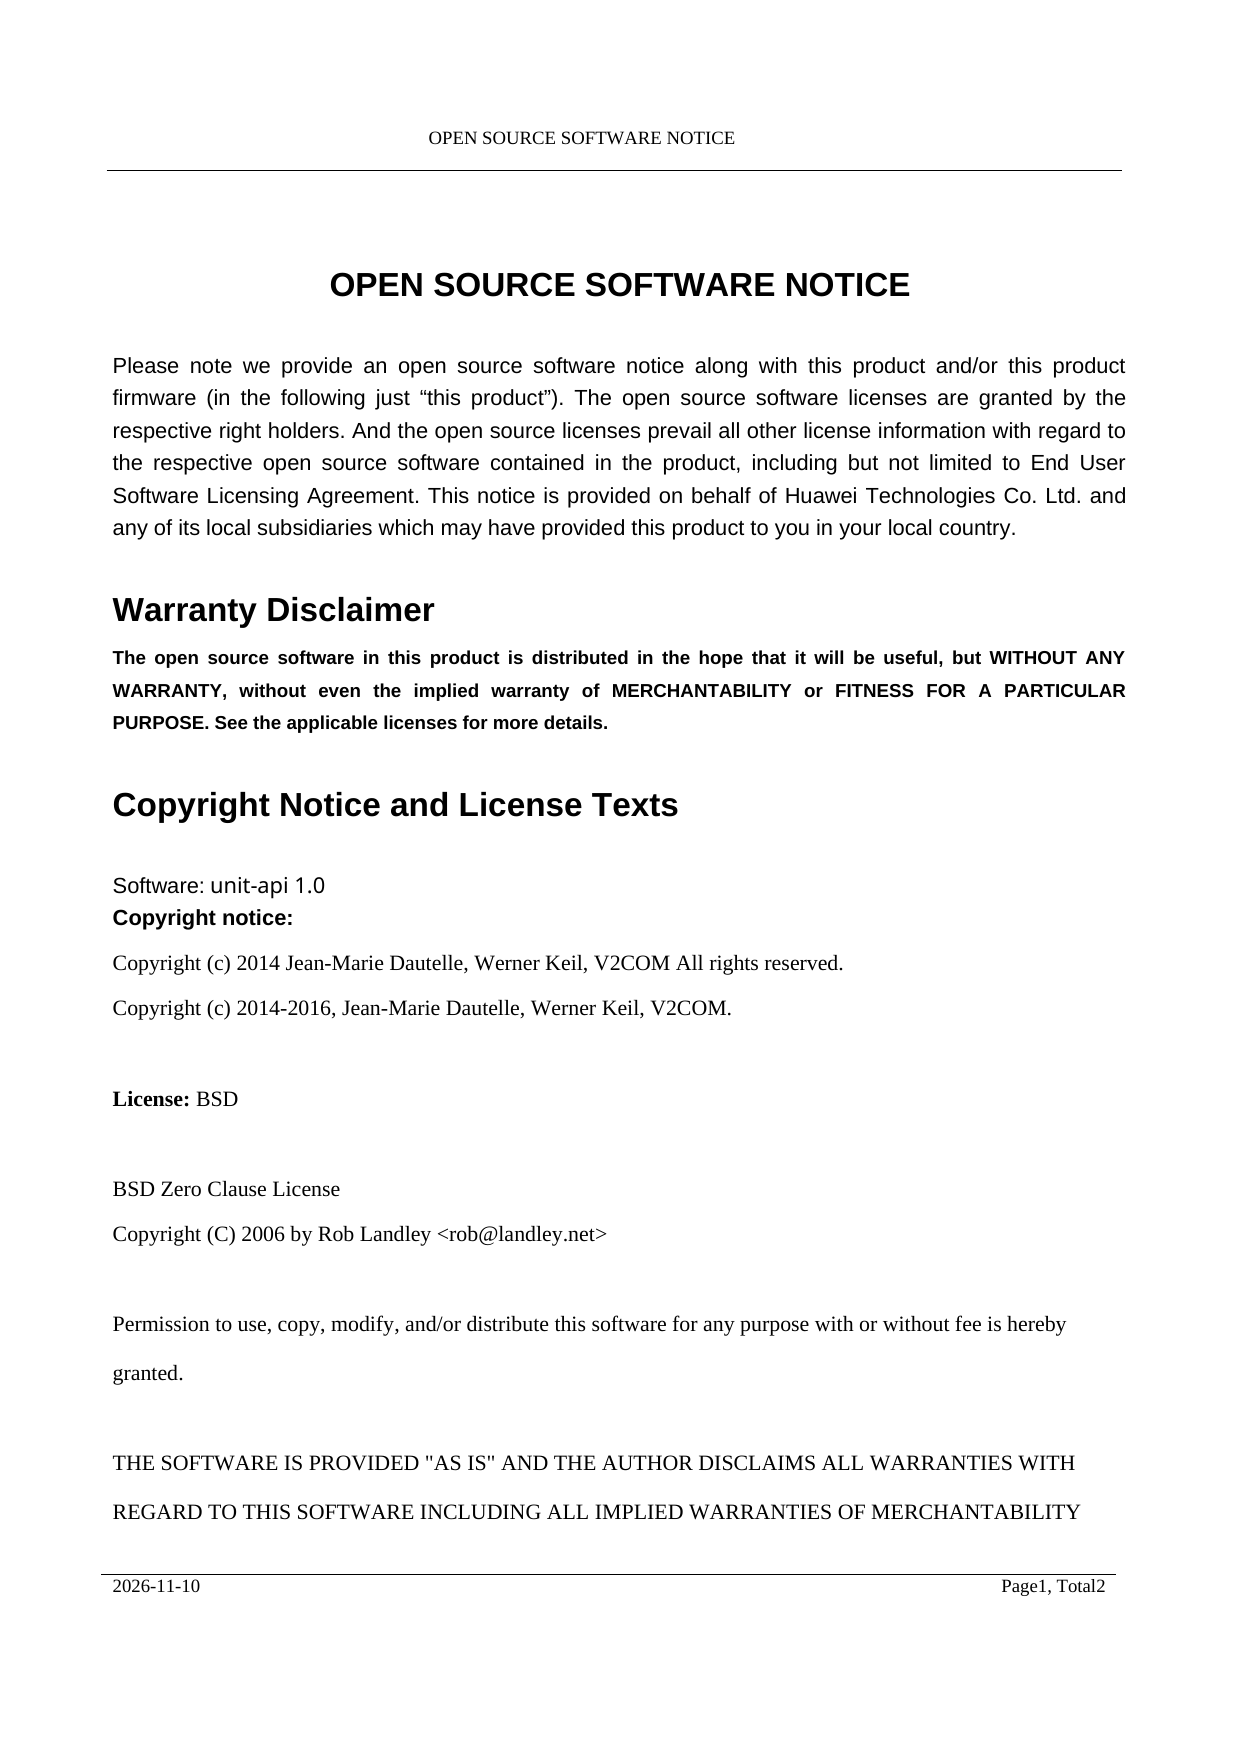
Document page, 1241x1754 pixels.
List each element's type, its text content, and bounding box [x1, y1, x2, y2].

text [112, 1446, 1128, 1528]
text BSD Zero Clause License [112, 1172, 1128, 1204]
text Copyright Notice and License Texts [112, 771, 1128, 836]
text License: BSD [112, 1082, 1128, 1114]
text Warranty Disclaimer [112, 576, 1128, 641]
text Copyright (C) 2006 by Rob Landley <rob@landley.net> [112, 1217, 1128, 1250]
text Please note we provide an open source software notice along with this product and/or this product firmware (in the following just “this product”). The open source software licenses are granted by the respective right holders. And the open source licenses prevail all other license information with regard to the respective open source software contained in the product, including but not limited to End User Software Licensing Agreement. This notice is provided on behalf of Huawei Technologies Co. Ltd. and any of its local subsidiaries which may have provided this product to you in your local country. [112, 349, 1128, 544]
text Copyright notice: [112, 901, 1128, 934]
text Software: unit-api 1.0 [112, 869, 1128, 901]
text OPEN SOURCE SOFTWARE NOTICE [112, 251, 1128, 316]
text Copyright (c) 2014-2016, Jean-Marie Dautelle, Werner Keil, V2COM. [112, 992, 1128, 1024]
text Copyright (c) 2014 Jean-Marie Dautelle, Werner Keil, V2COM All rights reserved. [112, 947, 1128, 979]
text The open source software in this product is distributed in the hope that it will be useful, but WITHOUT ANY WARRANTY, without even the implied warranty of MERCHANTABILITY or FITNESS FOR A PARTICULAR PURPOSE. See the applicable licenses for more details. [112, 641, 1128, 739]
text Permission to use, copy, modify, and/or distribute this software for any purpose with or without fee is hereby granted. [112, 1307, 1128, 1389]
